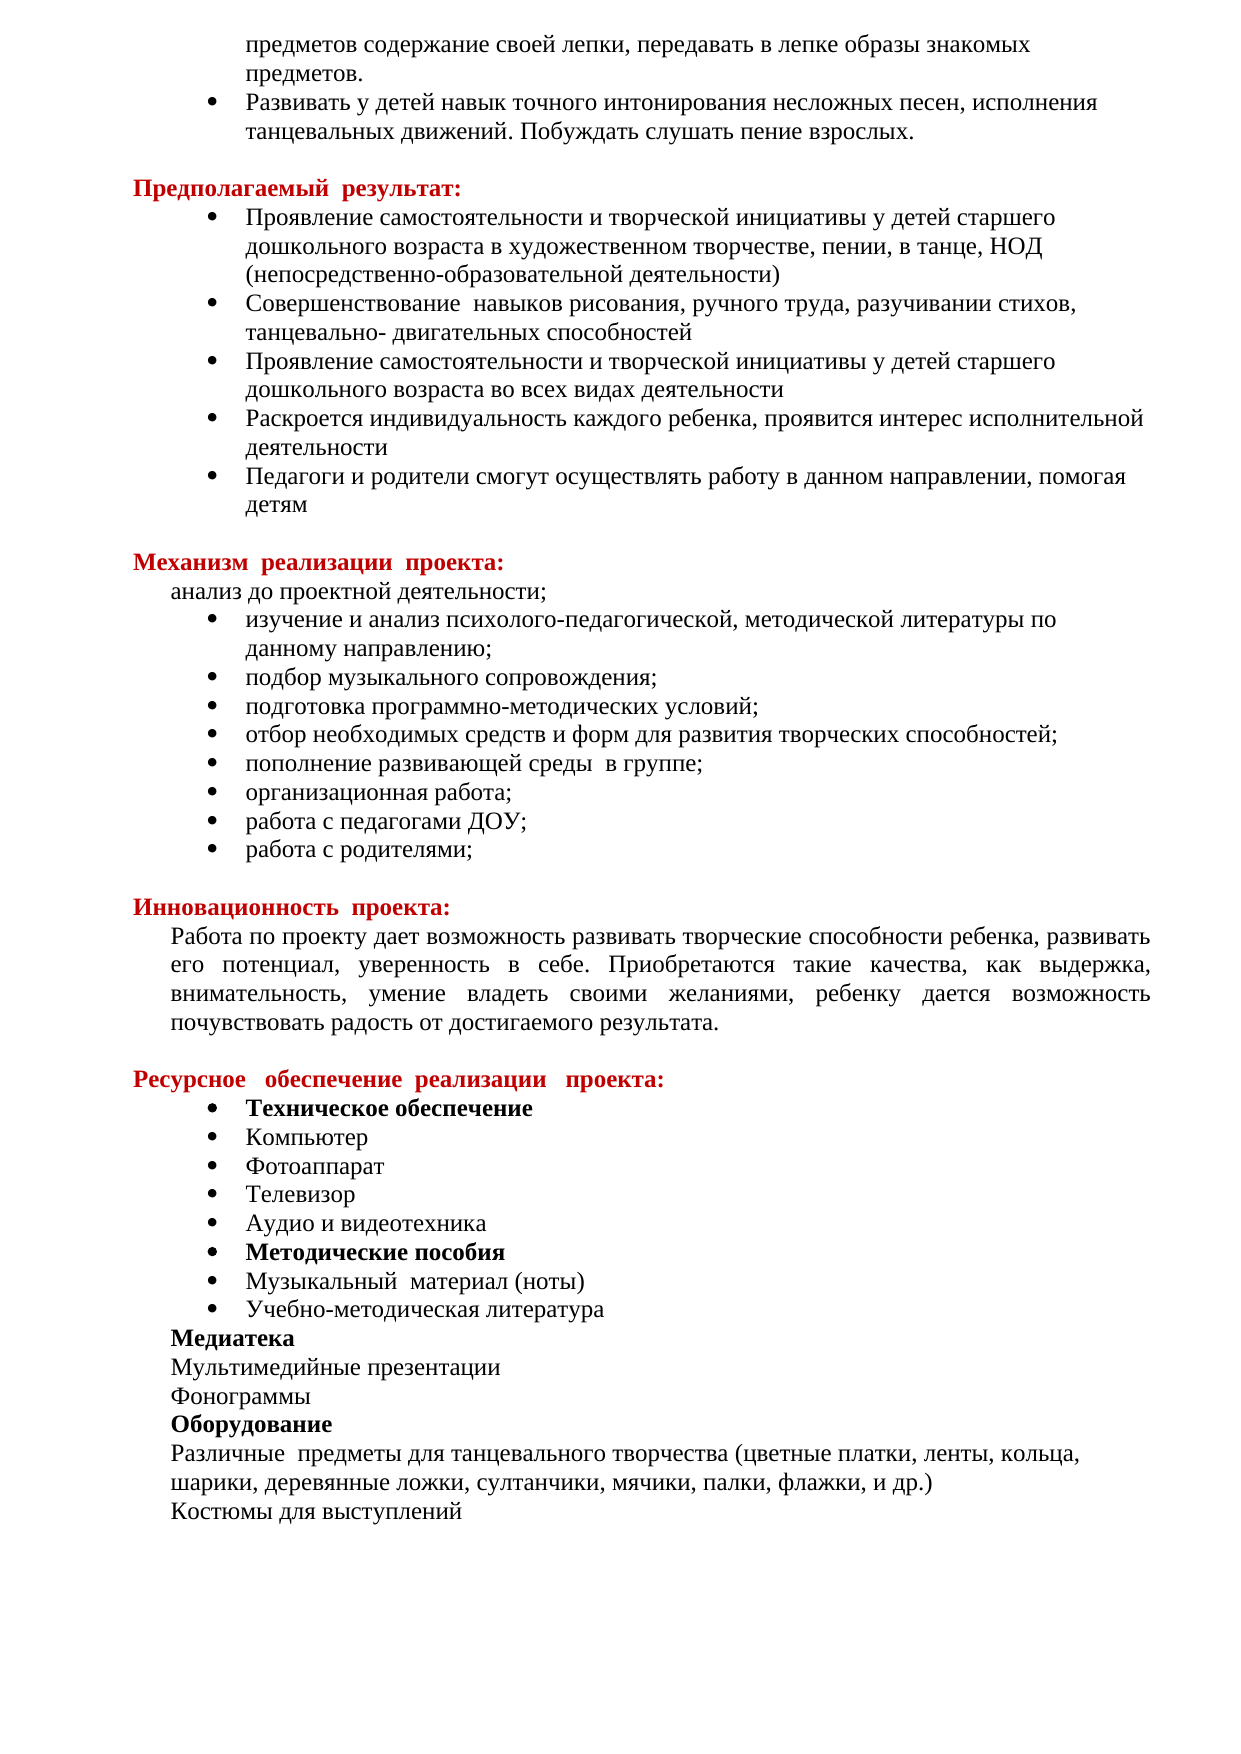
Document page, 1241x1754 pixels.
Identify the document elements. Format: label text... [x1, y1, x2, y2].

text Ресурсное обеспечение реализации проекта: [133, 1064, 1152, 1093]
list Совершенствование навыков рисования, ручного труда, разучивании стихов, танцевально- двигательных способностей [208, 288, 1152, 346]
list работа с педагогами ДОУ; [208, 806, 1152, 834]
list подбор музыкального сопровождения; [208, 662, 1152, 691]
text Костюмы для выступлений [170, 1496, 1152, 1524]
list Компьютер [208, 1122, 1152, 1151]
list Методические пособия [208, 1237, 1152, 1266]
list Техническое обеспечение [208, 1093, 1152, 1122]
text Фонограммы [170, 1381, 1152, 1409]
list отбор необходимых средств и форм для развития творческих способностей; [208, 719, 1152, 748]
text Работа по проекту дает возможность развивать творческие способности ребенка, развивать его потенциал, уверенность в себе. Приобретаются такие качества, как выдержка, внимательность, умение владеть своими желаниями, ребенку дается возможность почувствовать радость от достигаемого результата. [170, 921, 1152, 1036]
text Предполагаемый результат: [133, 173, 1152, 202]
list Педагоги и родители смогут осуществлять работу в данном направлении, помогая детям [208, 461, 1152, 518]
text Медиатека [170, 1323, 1152, 1352]
text анализ до проектной деятельности; [170, 576, 1152, 604]
list Аудио и видеотехника [208, 1208, 1152, 1237]
text Механизм реализации проекта: [133, 547, 1152, 576]
list Развивать у детей навык точного интонирования несложных песен, исполнения танцевальных движений. Побуждать слушать пение взрослых. [208, 87, 1152, 144]
text Различные предметы для танцевального творчества (цветные платки, ленты, кольца, шарики, деревянные ложки, султанчики, мячики, палки, флажки, и др.) [170, 1438, 1152, 1496]
list работа с родителями; [208, 834, 1152, 863]
list Раскроется индивидуальность каждого ребенка, проявится интерес исполнительной деятельности [208, 403, 1152, 461]
list пополнение развивающей среды в группе; [208, 748, 1152, 777]
list Учебно-методическая литература [208, 1294, 1152, 1323]
list Телевизор [208, 1179, 1152, 1208]
list подготовка программно-методических условий; [208, 691, 1152, 719]
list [208, 29, 1152, 87]
list Проявление самостоятельности и творческой инициативы у детей старшего дошкольного возраста во всех видах деятельности [208, 346, 1152, 403]
list организационная работа; [208, 777, 1152, 806]
text Мультимедийные презентации [170, 1352, 1152, 1381]
list Фотоаппарат [208, 1151, 1152, 1179]
list Проявление самостоятельности и творческой инициативы у детей старшего дошкольного возраста в художественном творчестве, пении, в танце, НОД (непосредственно-образовательной деятельности) [208, 202, 1152, 288]
text Оборудование [170, 1409, 1152, 1438]
list Музыкальный материал (ноты) [208, 1266, 1152, 1294]
list изучение и анализ психолого-педагогической, методической литературы по данному направлению; [208, 604, 1152, 662]
text Инновационность проекта: [133, 892, 1152, 921]
